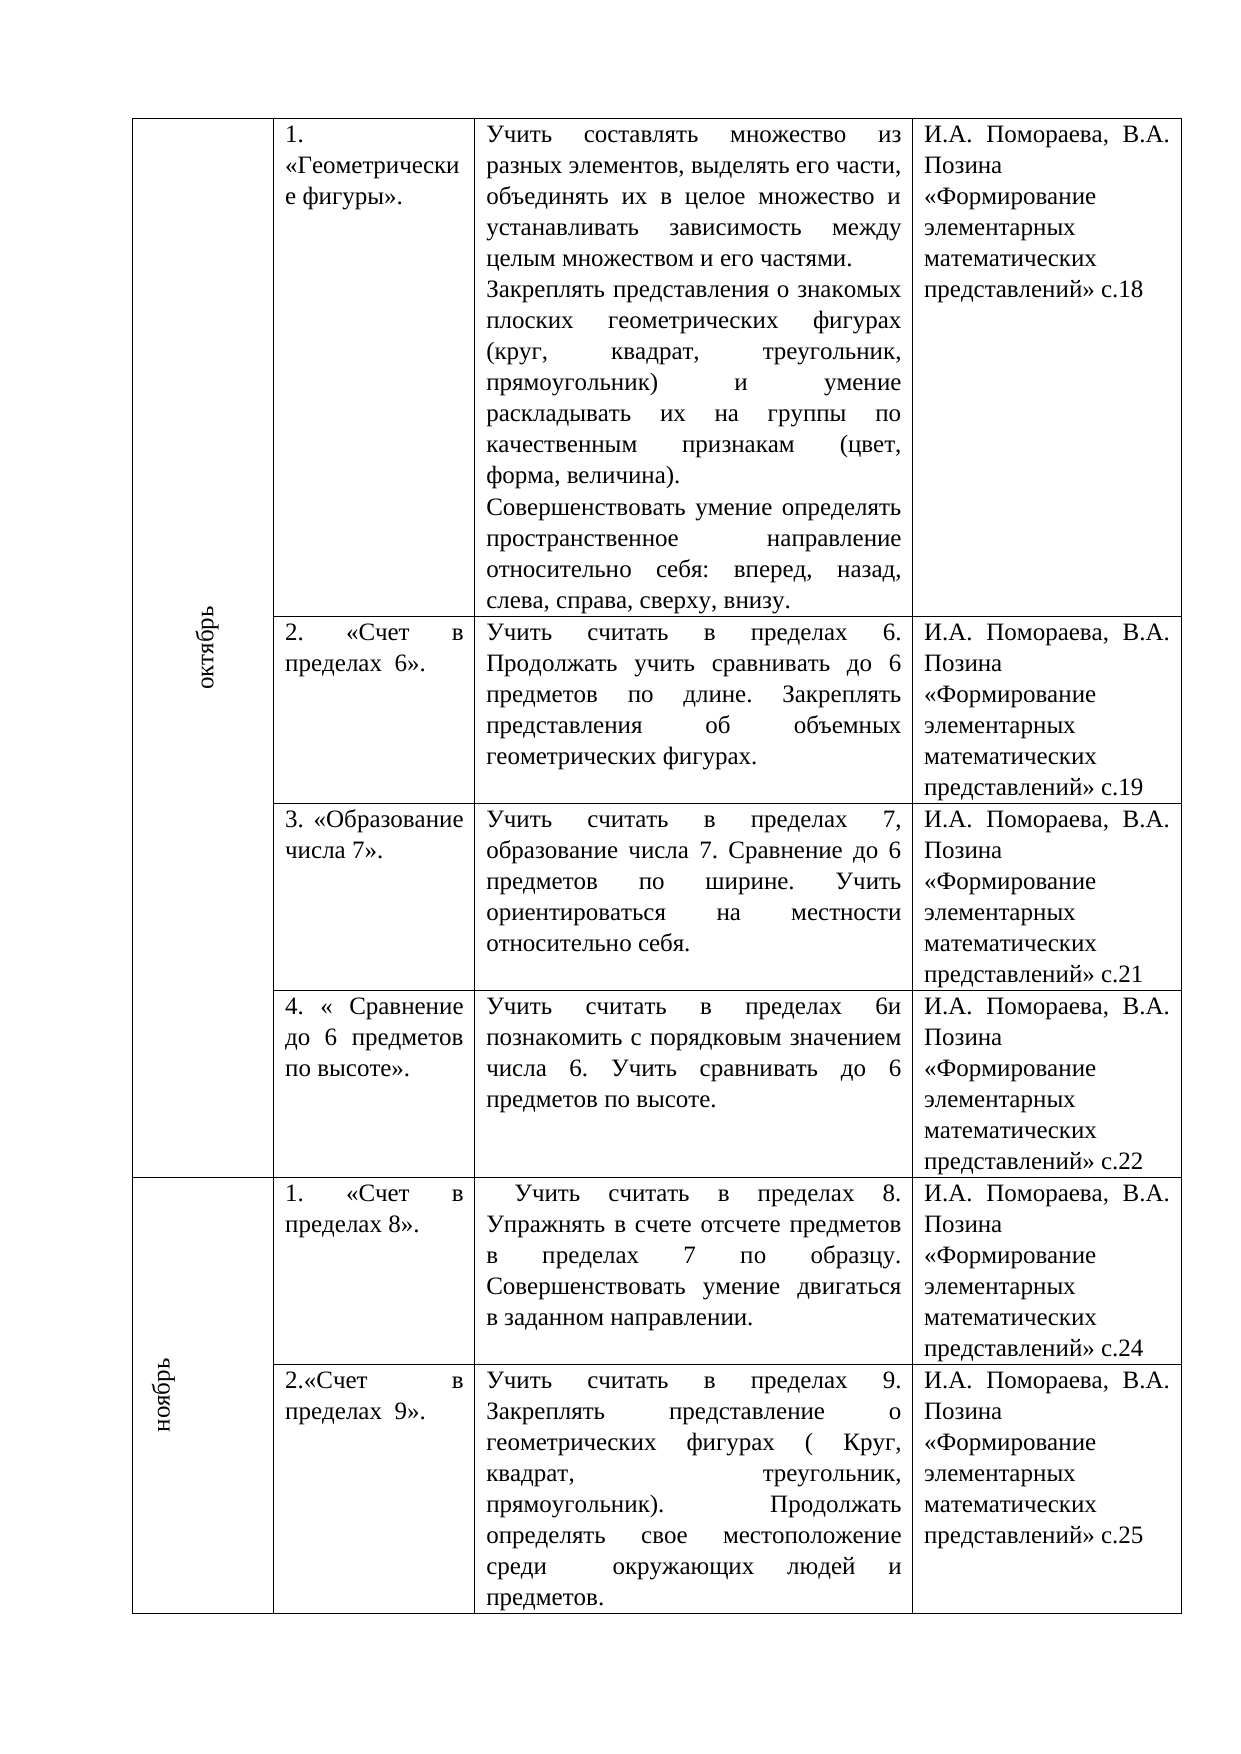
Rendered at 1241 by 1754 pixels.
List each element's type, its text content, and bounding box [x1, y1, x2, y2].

table_cell И.А. Помораева, В.А. Позина «Формирование элементарных математических представлений» с.18 [913, 119, 1181, 616]
table_cell Учить считать в пределах 9. Закреплять представление о геометрических фигурах ( Круг, квадрат, треугольник, прямоугольник). Продолжать определять свое местоположение среди окружающих людей и предметов. [475, 1365, 912, 1613]
table_cell И.А. Помораева, В.А. Позина «Формирование элементарных математических представлений» с.21 [913, 804, 1181, 990]
table_cell Учить считать в пределах 6. Продолжать учить сравнивать до 6 предметов по длине. Закреплять представления об объемных геометрических фигурах. [475, 617, 912, 803]
table_cell ноябрь [133, 1178, 273, 1613]
table_cell Учить считать в пределах 6и познакомить с порядковым значением числа 6. Учить сравнивать до 6 предметов по высоте. [475, 991, 912, 1177]
table_cell 3. «Образование числа 7». [274, 804, 474, 990]
table_cell И.А. Помораева, В.А. Позина «Формирование элементарных математических представлений» с.25 [913, 1365, 1181, 1613]
table_cell 4. « Сравнение до 6 предметов по высоте». [274, 991, 474, 1177]
table_cell октябрь [133, 119, 273, 1177]
table_cell Учить считать в пределах 8. Упражнять в счете отсчете предметов в пределах 7 по образцу. Совершенствовать умение двигаться в заданном направлении. [475, 1178, 912, 1364]
table_cell И.А. Помораева, В.А. Позина «Формирование элементарных математических представлений» с.22 [913, 991, 1181, 1177]
table_cell Учить считать в пределах 7, образование числа 7. Сравнение до 6 предметов по ширине. Учить ориентироваться на местности относительно себя. [475, 804, 912, 990]
table_cell 2.«Счет в пределах 9». [274, 1365, 474, 1613]
table_cell 1. «Счет в пределах 8». [274, 1178, 474, 1364]
table_cell И.А. Помораева, В.А. Позина «Формирование элементарных математических представлений» с.19 [913, 617, 1181, 803]
table_cell 2. «Счет в пределах 6». [274, 617, 474, 803]
table_cell Учить составлять множество из разных элементов, выделять его части, объединять их в целое множество и устанавливать зависимость между целым множеством и его частями. Закреплять представления о знакомых плоских геометрических фигурах (круг, квадрат, треугольник, прямоугольник) и умение раскладывать их на группы по качественным признакам (цвет, форма, величина). Совершенствовать умение определять пространственное направление относительно себя: вперед, назад, слева, справа, сверху, внизу. [475, 119, 912, 616]
table_cell 1. «Геометрические фигуры». [274, 119, 474, 616]
table_cell И.А. Помораева, В.А. Позина «Формирование элементарных математических представлений» с.24 [913, 1178, 1181, 1364]
